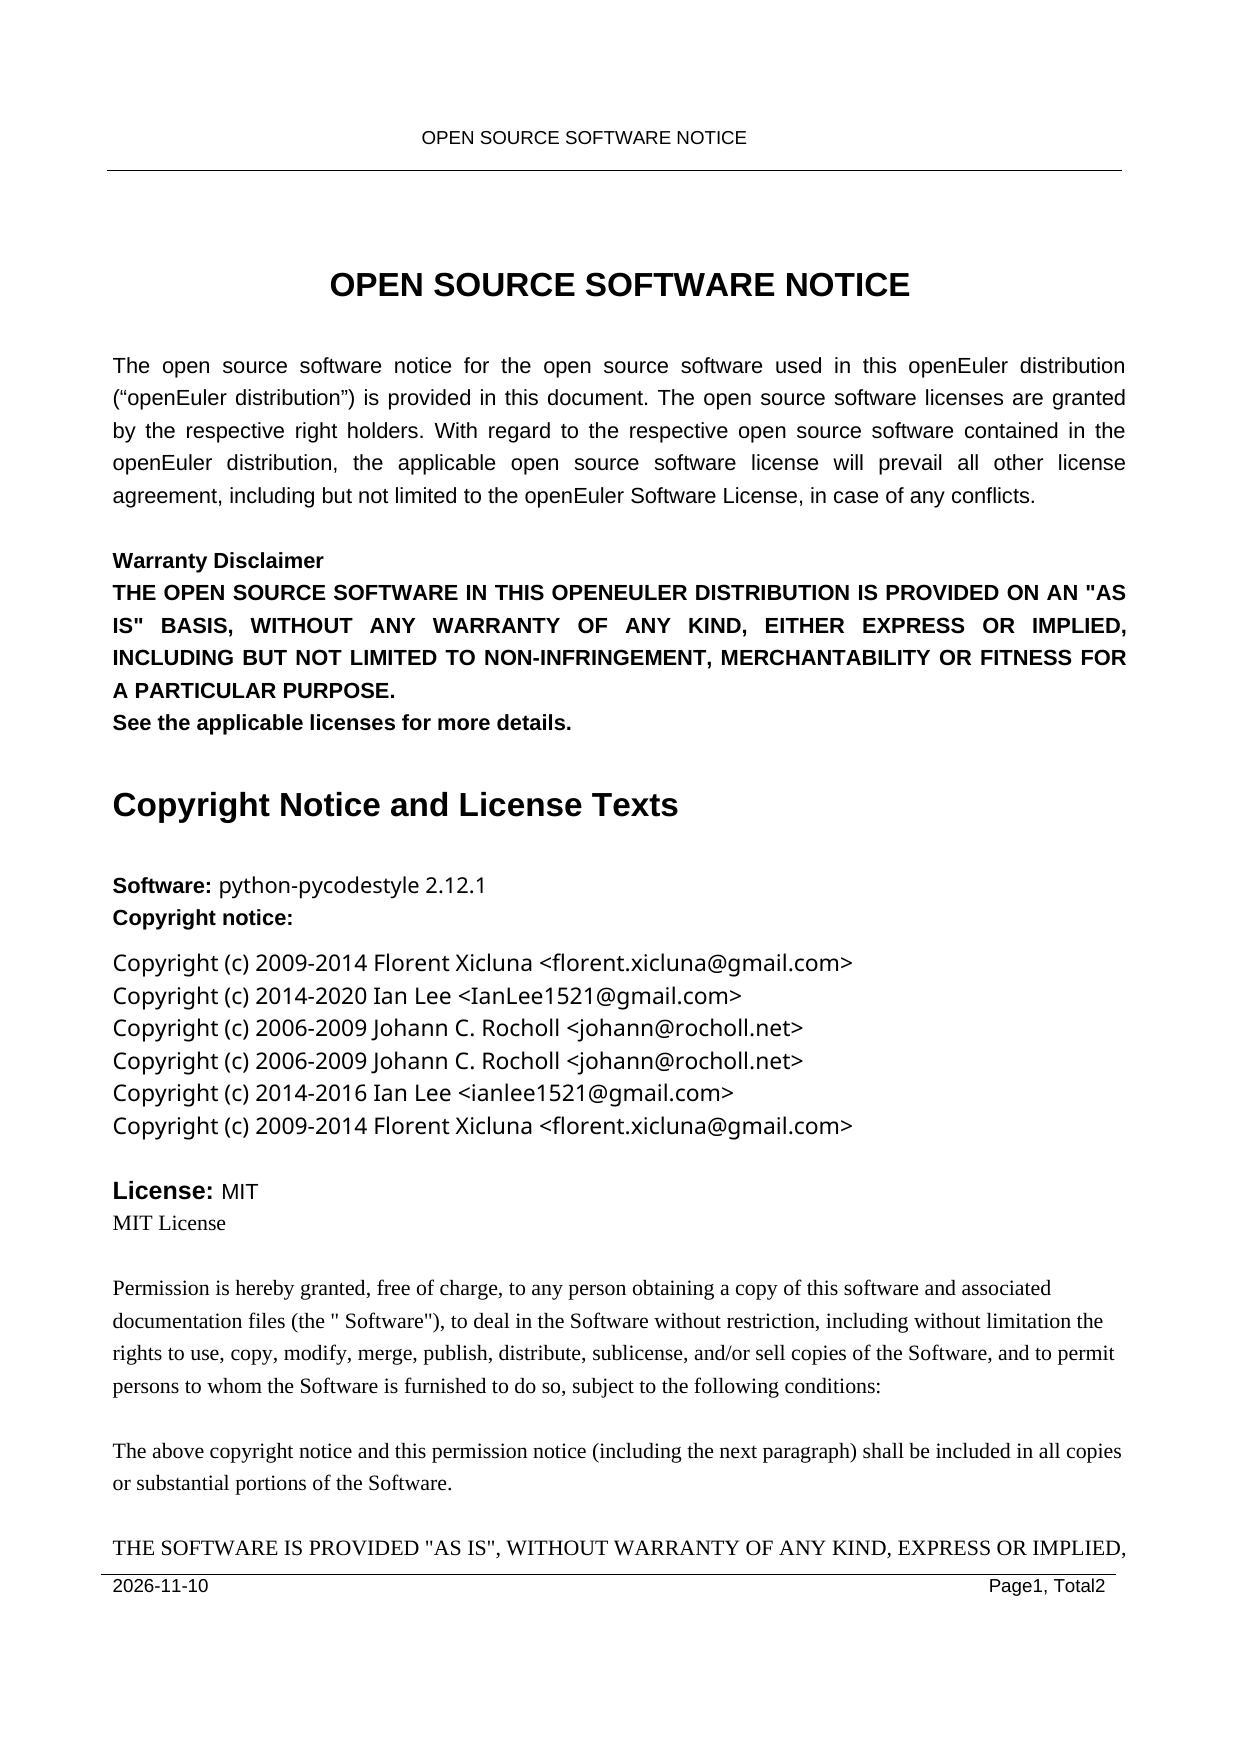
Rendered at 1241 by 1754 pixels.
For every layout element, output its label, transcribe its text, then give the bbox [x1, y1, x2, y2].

text Copyright notice: [112, 901, 1128, 934]
text Warranty Disclaimer [112, 544, 1128, 576]
text License: MIT [112, 1174, 1128, 1207]
title Software: python-pycodestyle 2.12.1 [112, 869, 1128, 901]
text THE OPEN SOURCE SOFTWARE IN THIS OPENEULER DISTRIBUTION IS PROVIDED ON AN "AS IS" BASIS, WITHOUT ANY WARRANTY OF ANY KIND, EITHER EXPRESS OR IMPLIED, INCLUDING BUT NOT LIMITED TO NON-INFRINGEMENT, MERCHANTABILITY OR FITNESS FOR A PARTICULAR PURPOSE. See the applicable licenses for more details. [112, 576, 1128, 739]
text Copyright Notice and License Texts [112, 771, 1128, 836]
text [112, 1207, 1128, 1564]
text OPEN SOURCE SOFTWARE NOTICE [112, 251, 1128, 316]
text Copyright (c) 2009-2014 Florent Xicluna <florent.xicluna@gmail.com> Copyright (c) 2014-2020 Ian Lee <IanLee1521@gmail.com> Copyright (c) 2006-2009 Johann C. Rocholl <johann@rocholl.net> Copyright (c) 2006-2009 Johann C. Rocholl <johann@rocholl.net> Copyright (c) 2014-2016 Ian Lee <ianlee1521@gmail.com> Copyright (c) 2009-2014 Florent Xicluna <florent.xicluna@gmail.com> [112, 947, 1128, 1174]
text The open source software notice for the open source software used in this openEuler distribution (“openEuler distribution”) is provided in this document. The open source software licenses are granted by the respective right holders. With regard to the respective open source software contained in the openEuler distribution, the applicable open source software license will prevail all other license agreement, including but not limited to the openEuler Software License, in case of any conflicts. [112, 349, 1128, 511]
